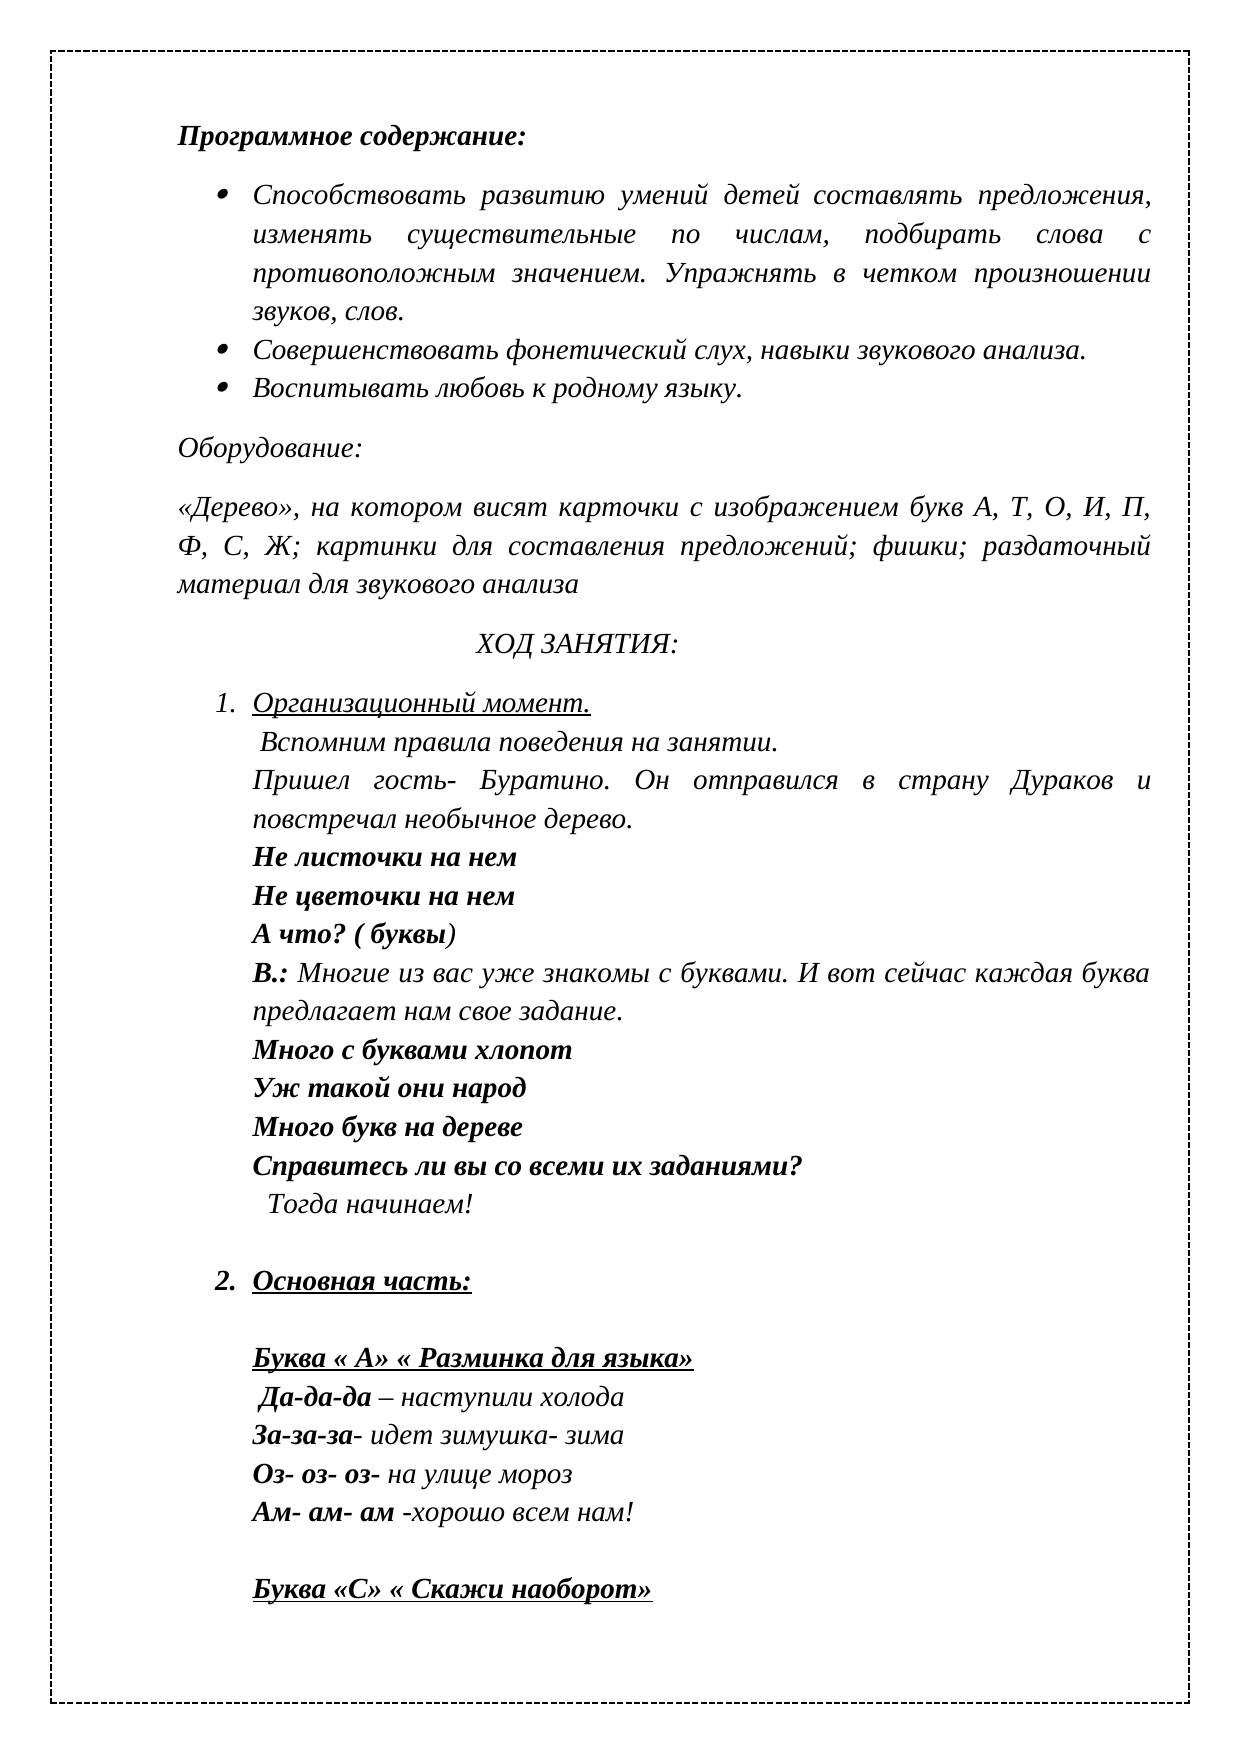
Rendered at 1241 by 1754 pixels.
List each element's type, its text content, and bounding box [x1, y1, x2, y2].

list Справитесь ли вы со всеми их заданиями? [252, 1148, 1152, 1181]
list Буква « А» « Разминка для языка» [252, 1340, 1152, 1374]
list В.: Многие из вас уже знакомы с буквами. И вот сейчас каждая буква предлагает нам свое задание. [252, 955, 1152, 1027]
text ХОД ЗАНЯТИЯ: [177, 626, 1152, 659]
list Не цветочки на нем [252, 878, 1152, 911]
list Много букв на дереве [252, 1109, 1152, 1143]
list Ам- ам- ам -хорошо всем нам! [252, 1494, 1152, 1528]
list Воспитывать любовь к родному языку. [215, 370, 1152, 404]
list Вспомним правила поведения на занятии. [252, 724, 1152, 757]
list Не листочки на нем [252, 839, 1152, 873]
text Оборудование: [177, 430, 1152, 463]
list Много с буквами хлопот [252, 1032, 1152, 1066]
list Основная часть: [215, 1263, 1152, 1297]
list Оз- оз- оз- на улице мороз [252, 1456, 1152, 1489]
list Совершенствовать фонетический слух, навыки звукового анализа. [215, 332, 1152, 365]
list Организационный момент. [215, 685, 1152, 719]
list Тогда начинаем! [252, 1186, 1152, 1220]
list А что? ( буквы) [252, 916, 1152, 950]
list Пришел гость- Буратино. Он отправился в страну Дураков и повстречал необычное дерево. [252, 762, 1152, 834]
text Программное содержание: [177, 118, 1152, 152]
list Буква «С» « Скажи наоборот» [252, 1572, 1152, 1605]
text «Дерево», на котором висят карточки с изображением букв А, Т, О, И, П, Ф, С, Ж; картинки для составления предложений; фишки; раздаточный материал для звукового анализа [177, 489, 1152, 600]
list За-за-за- идет зимушка- зима [252, 1417, 1152, 1451]
list Да-да-да – наступили холода [252, 1379, 1152, 1412]
list Способствовать развитию умений детей составлять предложения, изменять существительные по числам, подбирать слова с противоположным значением. Упражнять в четком произношении звуков, слов. [215, 177, 1152, 327]
list Уж такой они народ [252, 1071, 1152, 1104]
